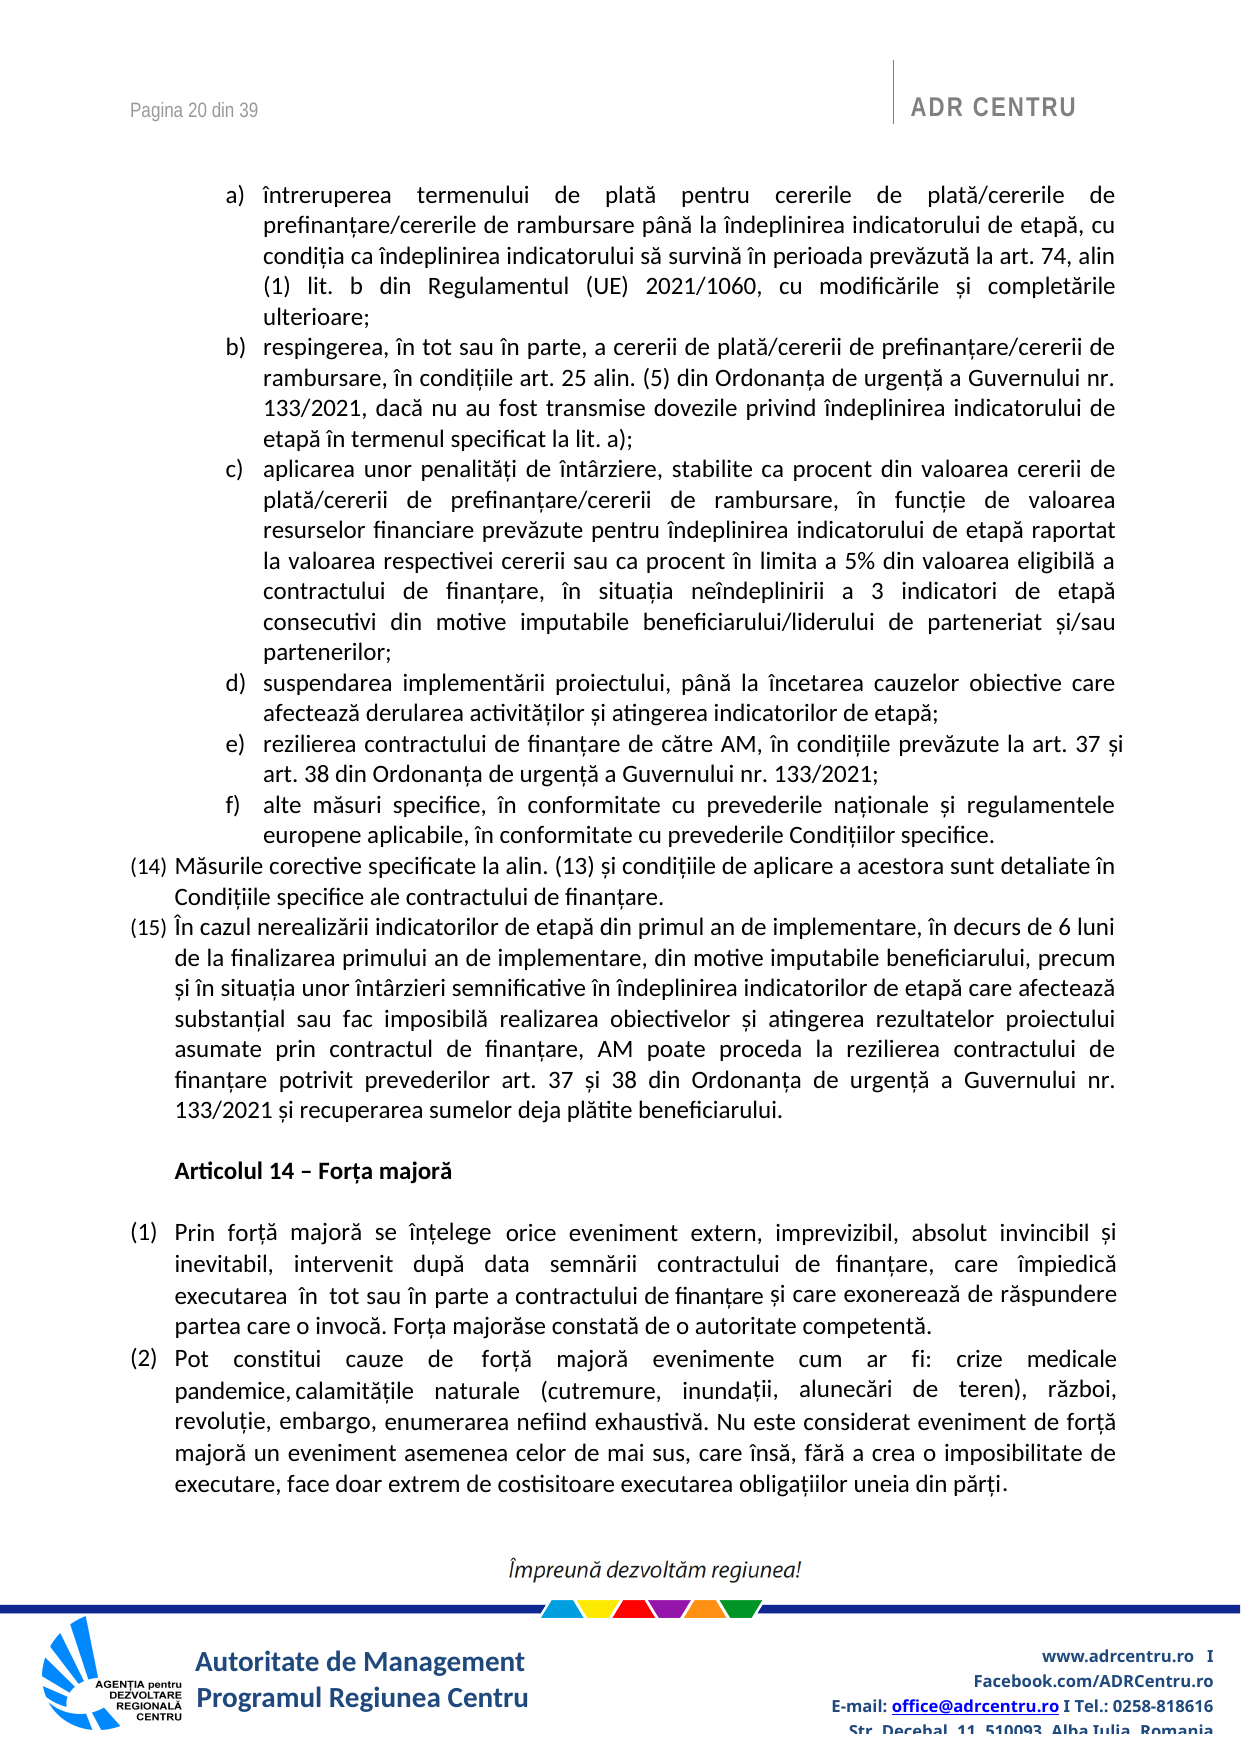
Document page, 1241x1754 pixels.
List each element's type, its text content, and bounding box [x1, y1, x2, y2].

picture [574, 1600, 1241, 1618]
picture [0, 1600, 550, 1730]
list Prin forță majoră se înțelege orice eveniment extern, imprevizibil, absolut invincibil și inevitabil, intervenit după data semnării contractului de finanțare, care împiedică executarea în tot sau în parte a contractului de finanțare și care exonerează de răspundere partea care o invocă. Forța majorăse constată de o autoritate competentă. [130, 1216, 1117, 1342]
text Articolul 14 – Forța majoră [174, 1155, 1125, 1186]
list În cazul nerealizării indicatorilor de etapă din primul an de implementare, în decurs de 6 luni de la finalizarea primului an de implementare, din motive imputabile beneficiarului, precum și în situația unor întârzieri semnificative în îndeplinirea indicatorilor de etapă care afectează substanțial sau fac imposibilă realizarea obiectivelor și atingerea rezultatelor proiectului asumate prin contractul de finanțare, AM poate proceda la rezilierea contractului de finanțare potrivit prevederilor art. 37 și 38 din Ordonanța de urgență a Guvernului nr. 133/2021 și recuperarea sumelor deja plătite beneficiarului. [130, 911, 1117, 1125]
list rezilierea contractului de finanțare de către AM, în condițiile prevăzute la art. 37 și art. 38 din Ordonanța de urgență a Guvernului nr. 133/2021; [225, 728, 1125, 789]
list întreruperea termenului de plată pentru cererile de plată/cererile de prefinanțare/cererile de rambursare până la îndeplinirea indicatorului de etapă, cu condiția ca îndeplinirea indicatorului să survină în perioada prevăzută la art. 74, alin (1) lit. b din Regulamentul (UE) 2021/1060, cu modificările și completările ulterioare; [225, 179, 1117, 331]
list respingerea, în tot sau în parte, a cererii de plată/cererii de prefinanțare/cererii de rambursare, în condițiile art. 25 alin. (5) din Ordonanța de urgență a Guvernului nr. 133/2021, dacă nu au fost transmise dovezile privind îndeplinirea indicatorului de etapă în termenul specificat la lit. a); [225, 331, 1117, 453]
list aplicarea unor penalități de întârziere, stabilite ca procent din valoarea cererii de plată/cererii de prefinanțare/cererii de rambursare, în funcție de valoarea resurselor financiare prevăzute pentru îndeplinirea indicatorului de etapă raportat la valoarea respectivei cererii sau ca procent în limita a 5% din valoarea eligibilă a contractului de finanțare, în situația neîndeplinirii a 3 indicatori de etapă consecutivi din motive imputabile beneficiarului/liderului de parteneriat și/sau partenerilor; [225, 453, 1117, 667]
list Pot constitui cauze de forță majoră evenimente cum ar fi: crize medicale pandemice,calamitățile naturale (cutremure, inundații, alunecări de teren), război, revoluție, embargo, enumerarea nefiind exhaustivă. Nu este considerat eveniment de forță majoră un eveniment asemenea celor de mai sus, care însă, fără a crea o imposibilitate de executare, face doar extrem de costisitoare executarea obligațiilor uneia din părți. [130, 1342, 1117, 1499]
list suspendarea implementării proiectului, până la încetarea cauzelor obiective care afectează derularea activităților și atingerea indicatorilor de etapă; [225, 667, 1117, 728]
list alte măsuri specifice, în conformitate cu prevederile naționale și regulamentele europene aplicabile, în conformitate cu prevederile Condițiilor specifice. [225, 789, 1117, 850]
picture [495, 1556, 814, 1583]
list Măsurile corective specificate la alin. (13) și condițiile de aplicare a acestora sunt detaliate în Condițiile specifice ale contractului de finanțare. [130, 850, 1117, 911]
